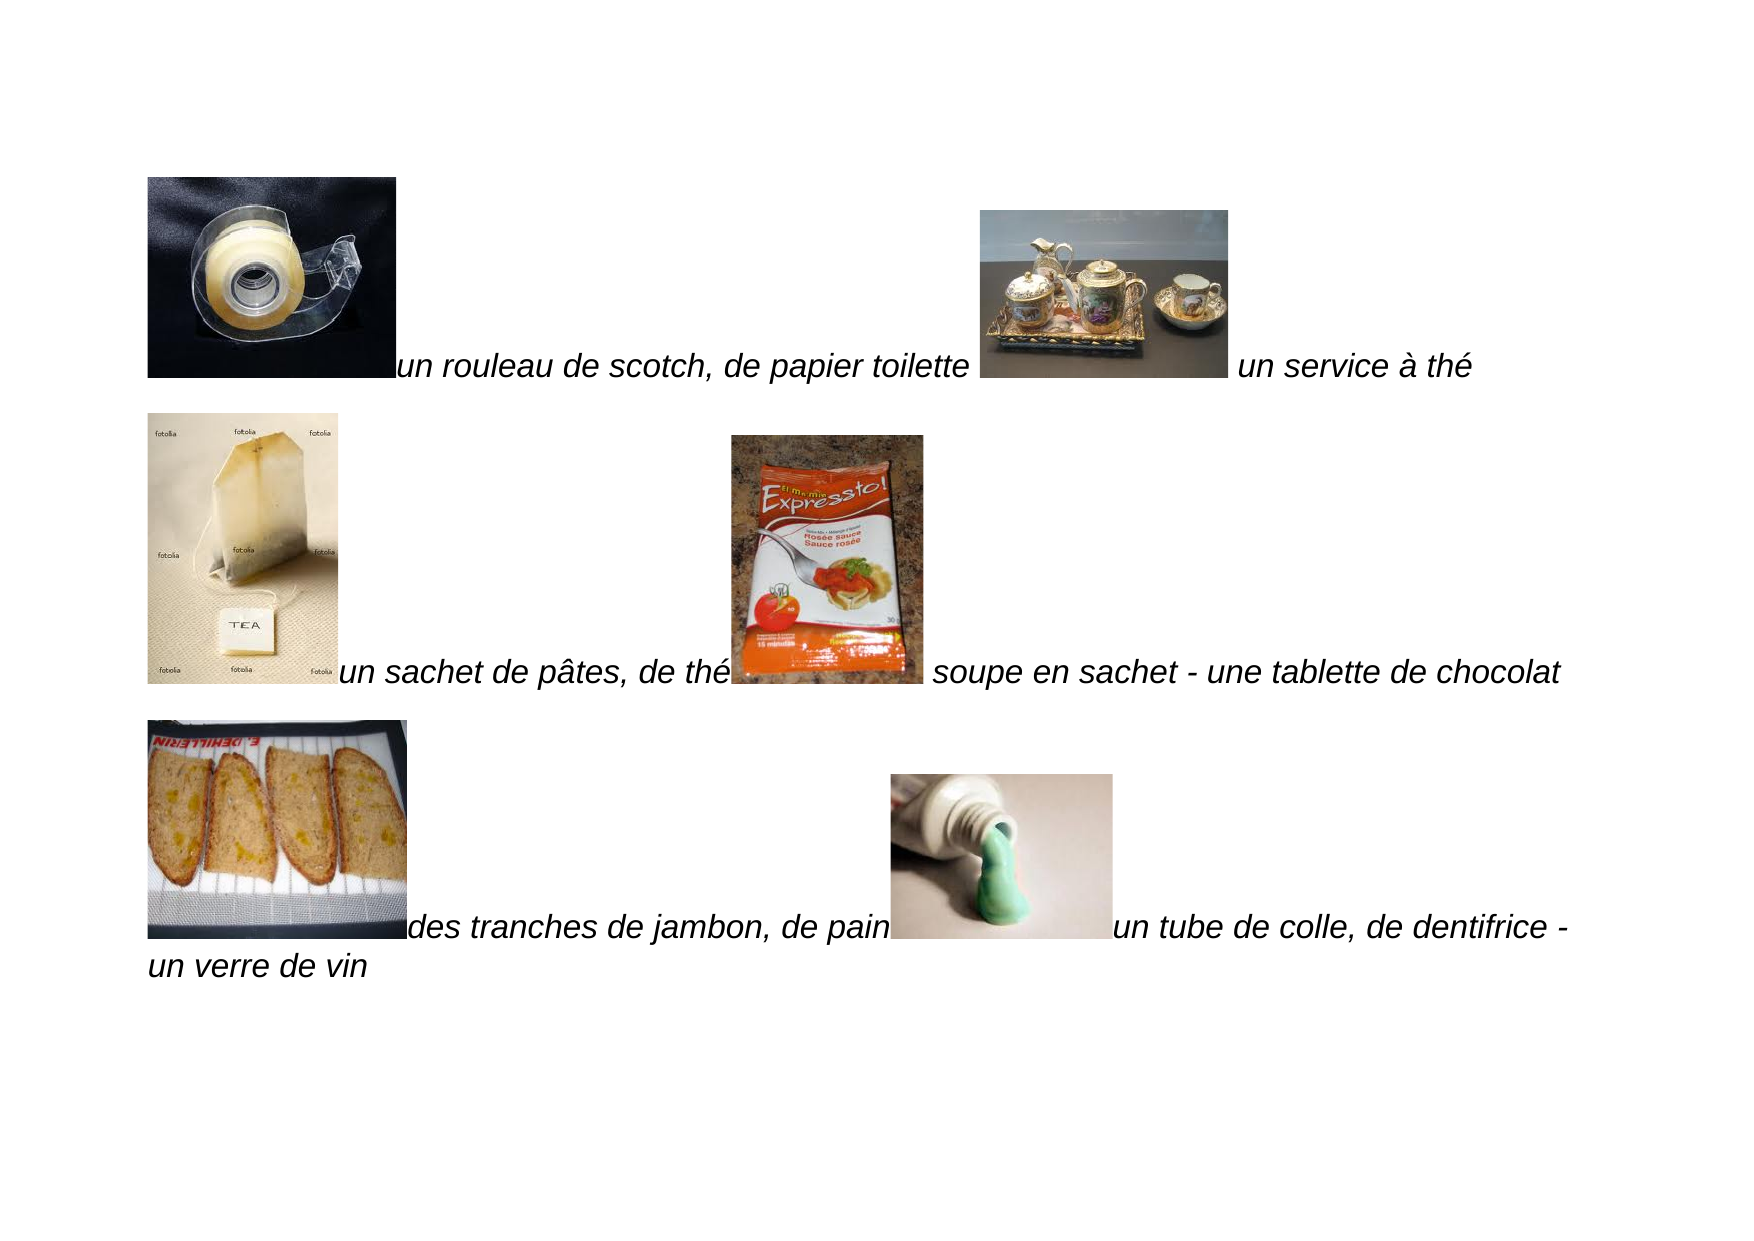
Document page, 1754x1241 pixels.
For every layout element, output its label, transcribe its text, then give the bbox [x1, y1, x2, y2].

picture [731, 435, 924, 684]
picture [890, 774, 1113, 939]
text des tranches de jambon, de painun tube de colle, de dentifrice - un verre de vin [148, 720, 1606, 984]
picture [147, 413, 339, 684]
picture [147, 177, 397, 378]
picture [979, 210, 1229, 378]
text un sachet de pâtes, de thé soupe en sachet - une tablette de chocolat [148, 413, 1698, 691]
picture [147, 720, 407, 939]
